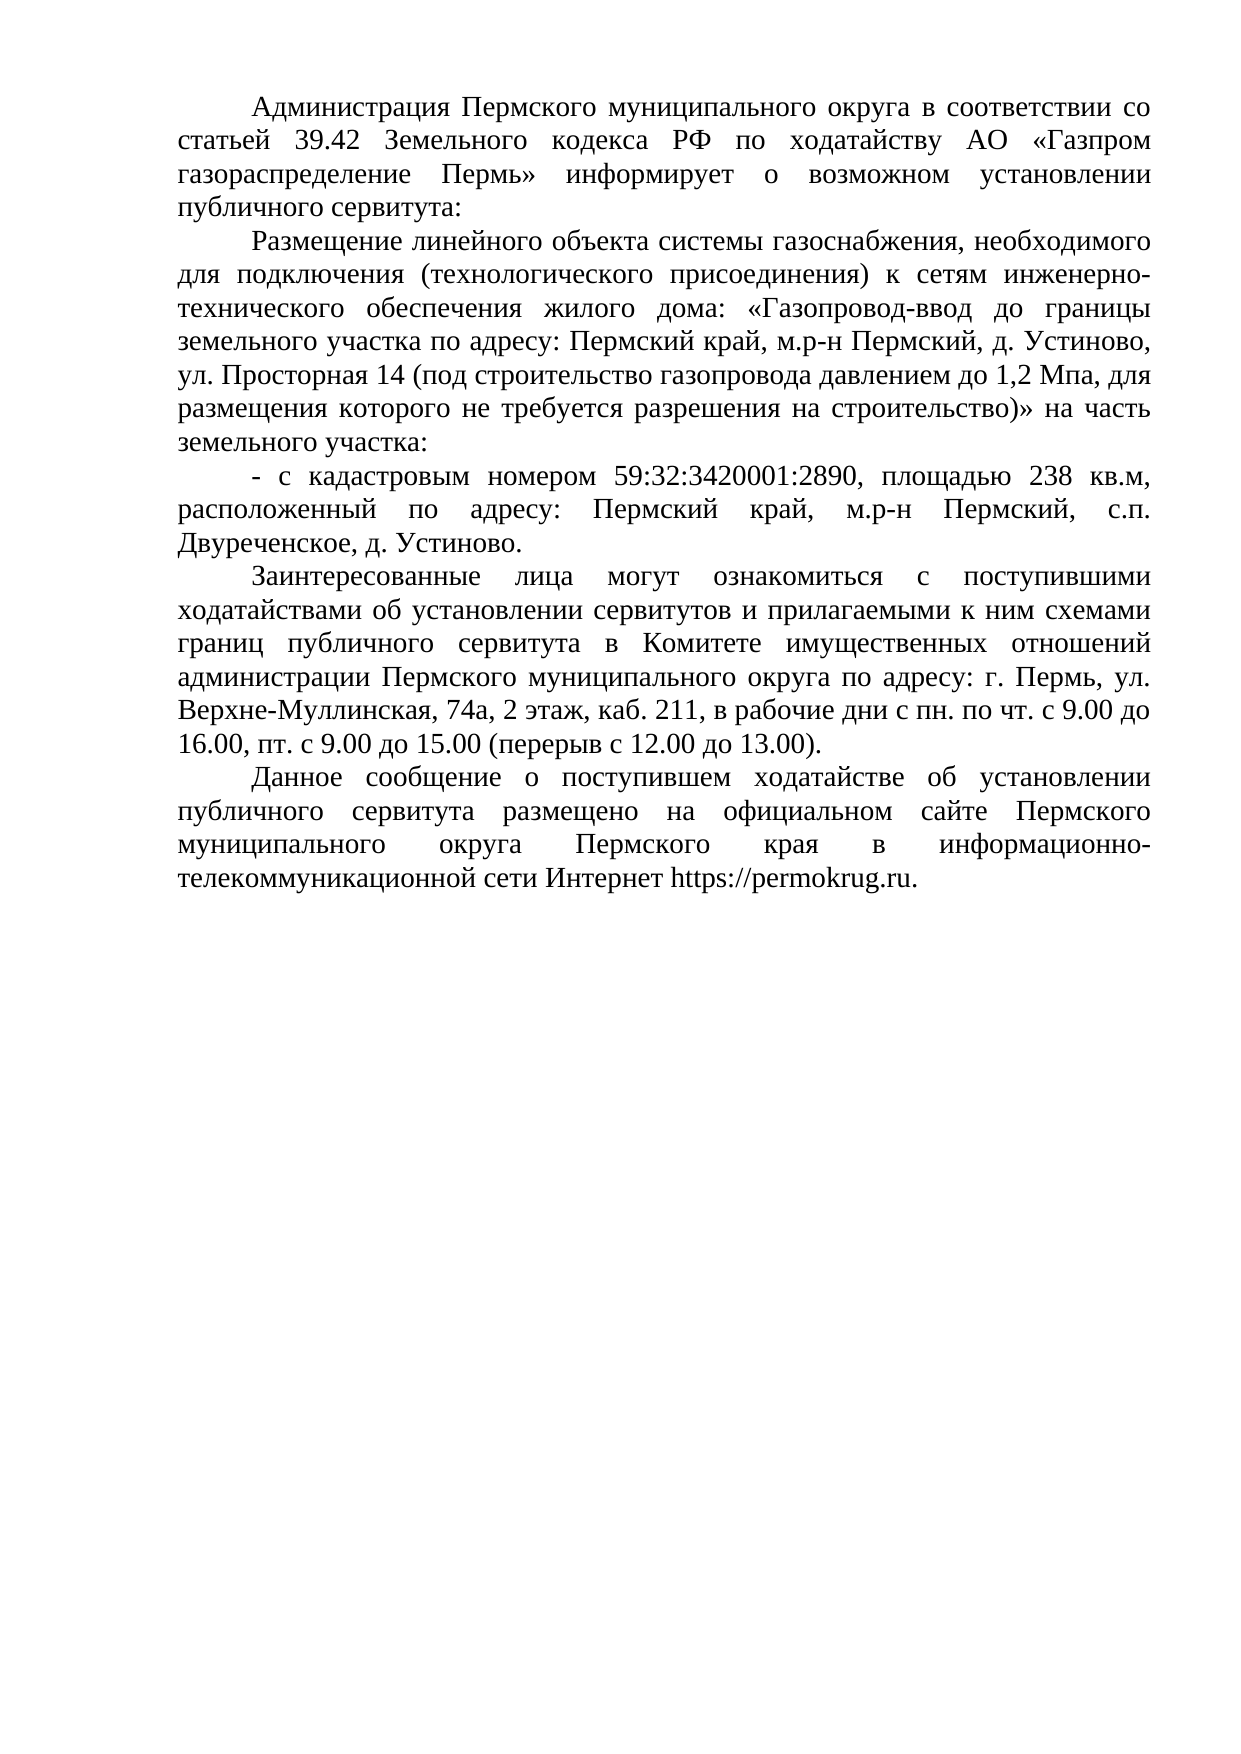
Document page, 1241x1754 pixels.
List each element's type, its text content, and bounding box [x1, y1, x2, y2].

text Заинтересованные лица могут ознакомиться с поступившими ходатайствами об установлении сервитутов и прилагаемыми к ним схемами границ публичного сервитута в Комитете имущественных отношений администрации Пермского муниципального округа по адресу: г. Пермь, ул. Верхне-Муллинская, 74а, 2 этаж, каб. 211, в рабочие дни с пн. по чт. с 9.00 до 16.00, пт. с 9.00 до 15.00 (перерыв с 12.00 до 13.00). [177, 558, 1152, 759]
text Администрация Пермского муниципального округа в соответствии со статьей 39.42 Земельного кодекса РФ по ходатайству АО «Газпром газораспределение Пермь» информирует о возможном установлении публичного сервитута: [177, 89, 1152, 223]
text - с кадастровым номером 59:32:3420001:2890, площадью 238 кв.м, расположенный по адресу: Пермский край, м.р-н Пермский, с.п. Двуреченское, д. Устиново. [177, 458, 1152, 558]
list Размещение линейного объекта системы газоснабжения, необходимого для подключения (технологического присоединения) к сетям инженерно-технического обеспечения жилого дома: «Газопровод-ввод до границы земельного участка по адресу: Пермский край, м.р-н Пермский, д. Устиново, ул. Просторная 14 (под строительство газопровода давлением до 1,2 Мпа, для размещения которого не требуется разрешения на строительство)» на часть земельного участка: [177, 223, 1152, 458]
text Данное сообщение о поступившем ходатайстве об установлении публичного сервитута размещено на официальном сайте Пермского муниципального округа Пермского края в информационно-телекоммуникационной сети Интернет https://permokrug.ru. [177, 759, 1152, 894]
